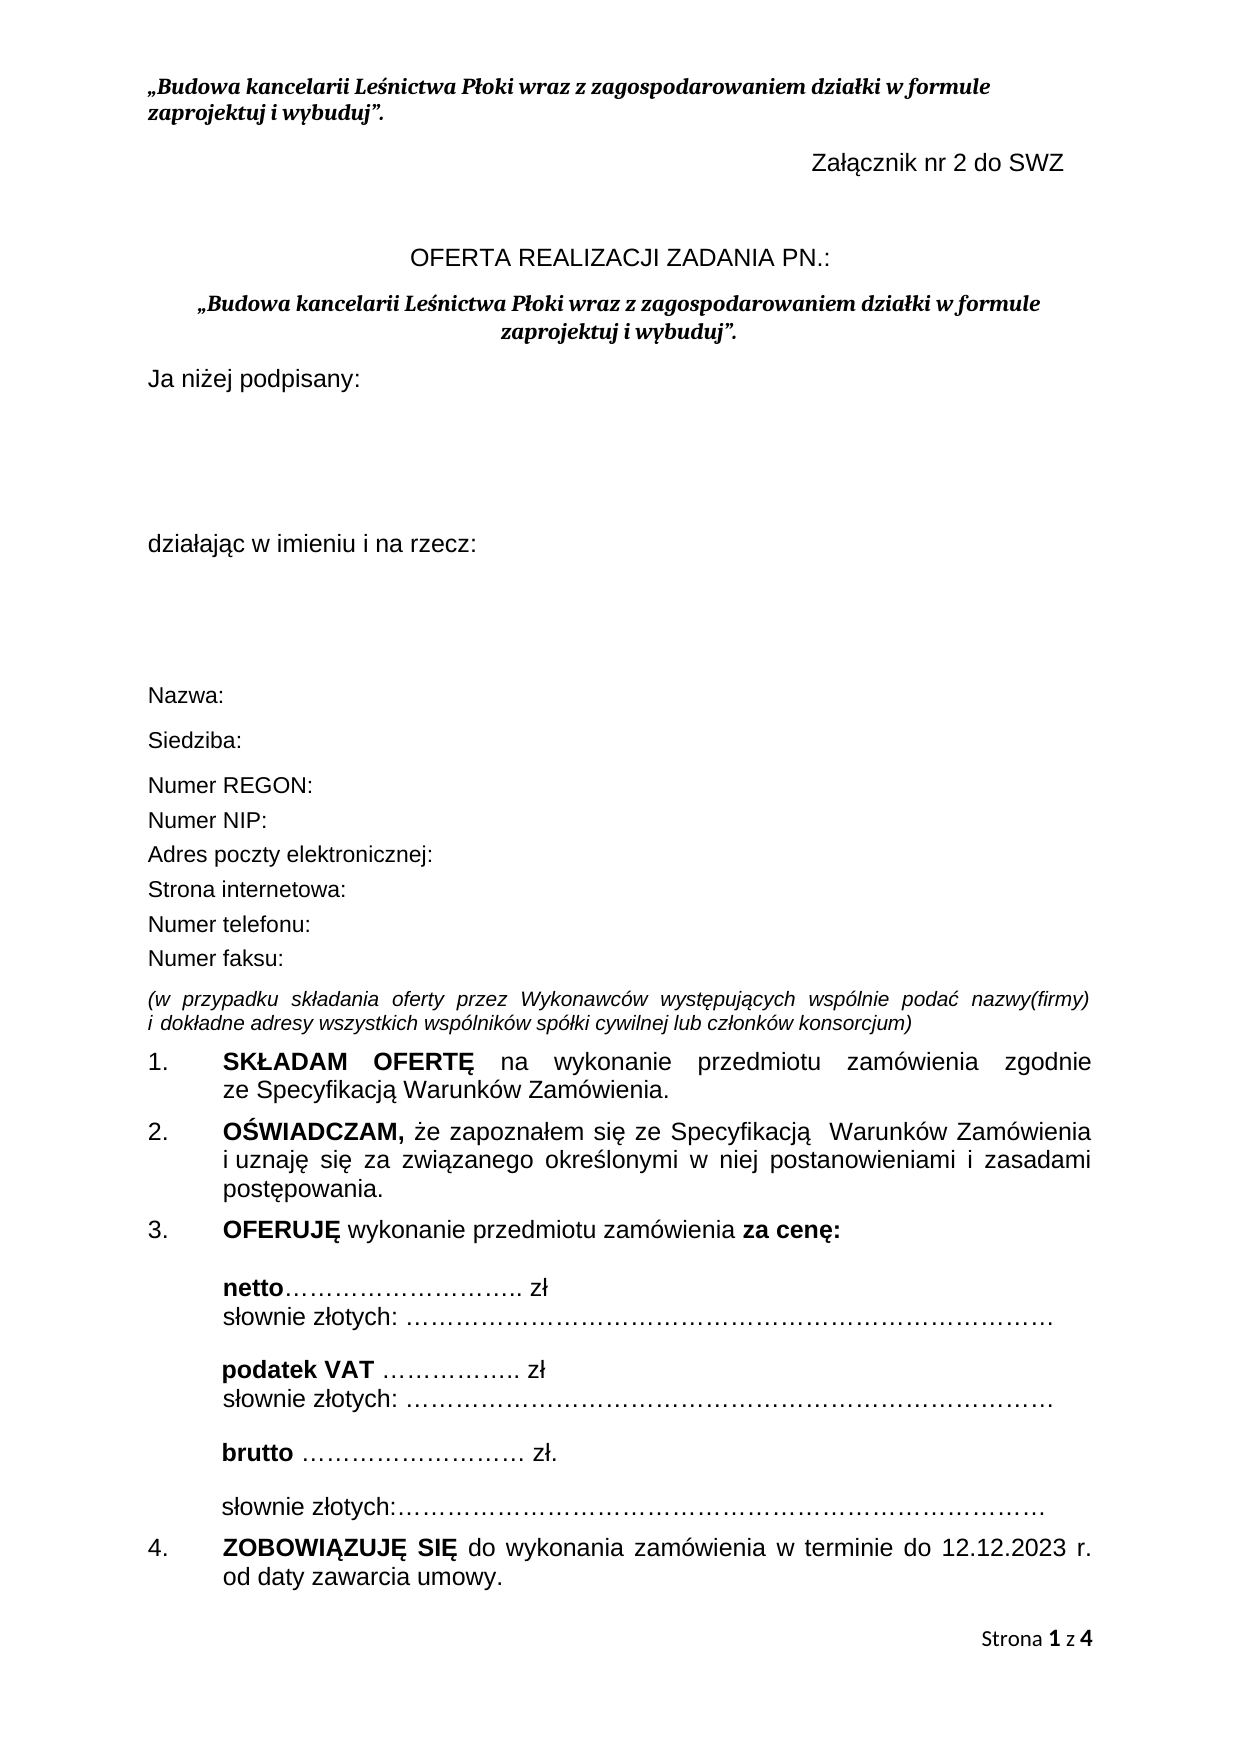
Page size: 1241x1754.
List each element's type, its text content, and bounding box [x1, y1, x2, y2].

text Adres poczty elektronicznej: [148, 841, 1093, 868]
text OFERTA REALIZACJI ZADANIA PN.: [148, 243, 1093, 272]
text słownie złotych: …………………………………………………………………… [223, 1302, 1093, 1331]
text Numer faksu: [148, 945, 1093, 972]
text działając w imieniu i na rzecz: [148, 529, 1093, 558]
text słownie złotych: …………………………………………………………………… [223, 1384, 1093, 1413]
list ZOBOWIĄZUJĘ SIĘ do wykonania zamówienia w terminie do 12.12.2023 r. od daty zawarcia umowy. [148, 1533, 1093, 1591]
list SKŁADAM OFERTĘ na wykonanie przedmiotu zamówienia zgodnie ze Specyfikacją Warunków Zamówienia. [148, 1047, 1093, 1104]
text Numer NIP: [148, 807, 1093, 833]
list OFERUJĘ wykonanie przedmiotu zamówienia za cenę: [148, 1216, 1093, 1244]
text podatek VAT …………….. zł [221, 1356, 1093, 1384]
text brutto ……………………… zł. [221, 1438, 1093, 1467]
text Załącznik nr 2 do SWZ [148, 148, 1093, 176]
text netto……………………….. zł [223, 1273, 1093, 1302]
text Numer telefonu: [148, 911, 1093, 937]
list OŚWIADCZAM, że zapoznałem się ze Specyfikacją Warunków Zamówienia i uznaję się za związanego określonymi w niej postanowieniami i zasadami postępowania. [148, 1117, 1093, 1203]
text Siedziba: [148, 727, 1093, 753]
text Numer REGON: [148, 772, 1093, 798]
text Ja niżej podpisany: [148, 364, 1093, 393]
text Nazwa: [148, 682, 1093, 708]
text „Budowa kancelarii Leśnictwa Płoki wraz z zagospodarowaniem działki w formule zaprojektuj i wybuduj”. [148, 291, 1093, 346]
text (w przypadku składania oferty przez Wykonawców występujących wspólnie podać nazwy(firmy) i dokładne adresy wszystkich wspólników spółki cywilnej lub członków konsorcjum) [148, 986, 1093, 1034]
text słownie złotych:…………………………………………………………………… [221, 1492, 1093, 1521]
text Strona internetowa: [148, 876, 1093, 902]
